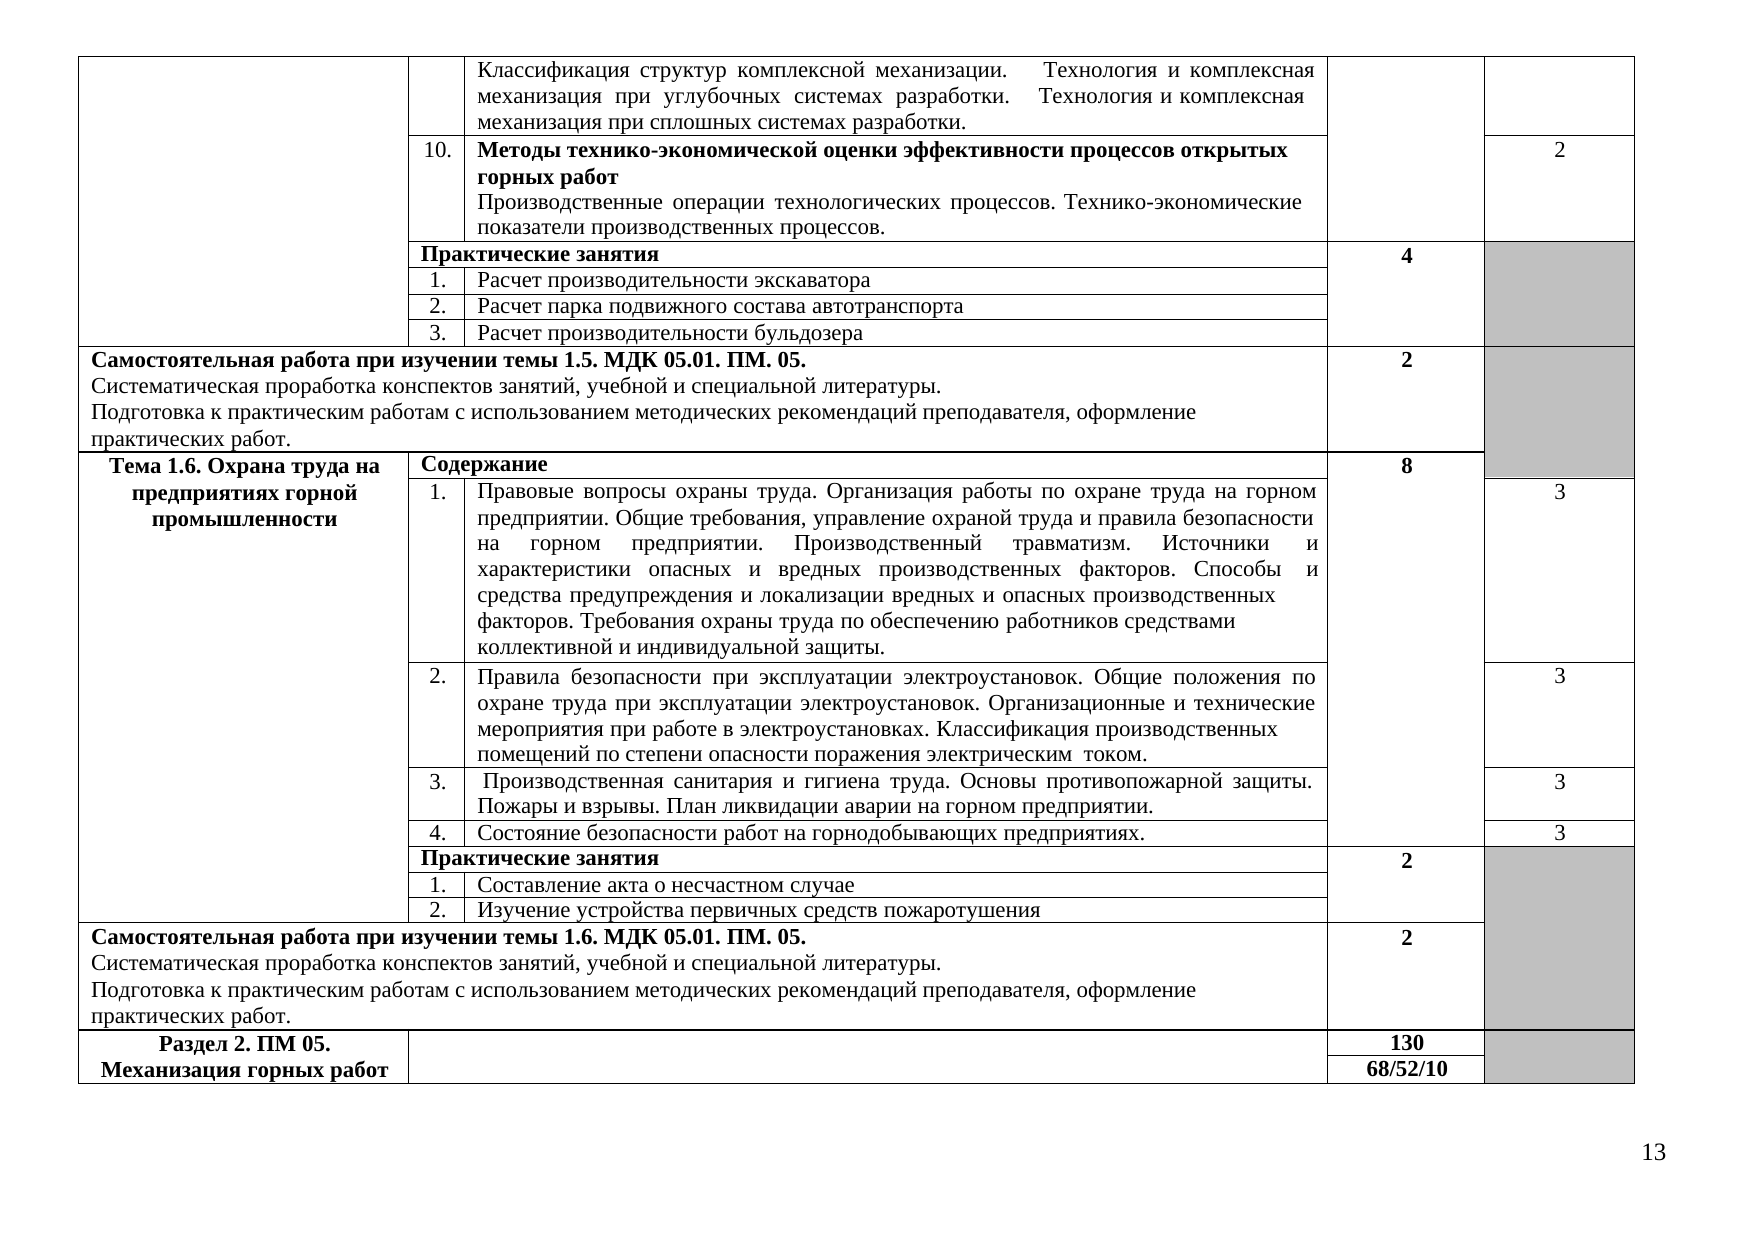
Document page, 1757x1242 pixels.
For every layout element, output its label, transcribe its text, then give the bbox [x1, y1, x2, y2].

table_cell Расчет производительности экскаватора [465, 268, 1327, 293]
table_header [409, 57, 464, 135]
table_cell Расчет парка подвижного состава автотранспорта [465, 295, 1327, 319]
table_cell 3 [1485, 821, 1634, 846]
table_cell Тема 1.6. Охрана труда на предприятиях горной промышленности [79, 453, 408, 922]
table_cell [1485, 347, 1634, 477]
table_header [79, 57, 408, 346]
table_cell 130 [1328, 1031, 1484, 1055]
table_cell 2. [409, 295, 464, 319]
table_cell 8 [1328, 453, 1484, 846]
table_cell Правила безопасности при эксплуатации электроустановок. Общие положения по охране труда при эксплуатации электроустановок. Организационные и технические мероприятия при работе в электроустановках. Классификация производственных помещений по степени опасности поражения электрическим током. [465, 663, 1327, 767]
table_cell 3. [409, 320, 464, 346]
table_cell 3 [1485, 768, 1634, 820]
table_cell 1. [409, 479, 464, 662]
table_cell 2 [1328, 923, 1484, 1029]
table_cell Методы технико-экономической оценки эффективности процессов открытых горных работ Производственные операции технологических процессов. Технико-экономические показатели производственных процессов. [465, 136, 1327, 241]
table_cell 3 [1485, 663, 1634, 767]
table_cell Самостоятельная работа при изучении темы 1.6. МДК 05.01. ПМ. 05. Систематическая проработка конспектов занятий, учебной и специальной литературы. Подготовка к практическим работам с использованием методических рекомендаций преподавателя, оформление практических работ. [79, 923, 1327, 1029]
table_cell Составление акта о несчастном случае [465, 873, 1327, 897]
table_cell 1. [409, 268, 464, 293]
table_cell 2 [1328, 347, 1484, 451]
table_cell 68/52/10 [1328, 1056, 1484, 1083]
table_cell Самостоятельная работа при изучении темы 1.5. МДК 05.01. ПМ. 05. Систематическая проработка конспектов занятий, учебной и специальной литературы. Подготовка к практическим работам с использованием методических рекомендаций преподавателя, оформление практических работ. [79, 347, 1327, 451]
table_header Классификация структур комплексной механизации. Технология и комплексная механизация при углубочных системах разработки. Технология и комплексная механизация при сплошных системах разработки. [465, 57, 1327, 135]
table_cell Состояние безопасности работ на горнодобывающих предприятиях. [465, 821, 1327, 846]
table_cell Расчет производительности бульдозера [465, 320, 1327, 346]
table_cell Производственная санитария и гигиена труда. Основы противопожарной защиты. Пожары и взрывы. План ликвидации аварии на горном предприятии. [465, 768, 1327, 820]
table_cell 2 [1328, 847, 1484, 922]
table_cell 2. [409, 898, 464, 922]
table_cell [1485, 242, 1634, 346]
table_cell Практические занятия [409, 242, 1327, 267]
table_cell Раздел 2. ПМ 05. Механизация горных работ [79, 1031, 408, 1083]
table_cell 3 [1485, 479, 1634, 662]
table_cell [409, 1031, 1327, 1083]
table_cell 2 [1485, 136, 1634, 241]
table_header [1485, 57, 1634, 135]
table_cell 4 [1328, 242, 1484, 346]
table_cell Практические занятия [409, 847, 1327, 872]
table_cell Содержание [409, 453, 1327, 477]
table_cell 1. [409, 873, 464, 897]
table_cell Изучение устройства первичных средств пожаротушения [465, 898, 1327, 922]
table_cell [1485, 1031, 1634, 1083]
table_cell 4. [409, 821, 464, 846]
table_cell 3. [409, 768, 464, 820]
table_cell [1485, 847, 1634, 1029]
table_header [1328, 57, 1484, 241]
table_cell Правовые вопросы охраны труда. Организация работы по охране труда на горном предприятии. Общие требования, управление охраной труда и правила безопасности на горном предприятии. Производственный травматизм. Источники и характеристики опасных и вредных производственных факторов. Способы и средства предупреждения и локализации вредных и опасных производственных факторов. Требования охраны труда по обеспечению работников средствами коллективной и индивидуальной защиты. [465, 479, 1327, 662]
table_cell 10. [409, 136, 464, 241]
table_cell 2. [409, 663, 464, 767]
